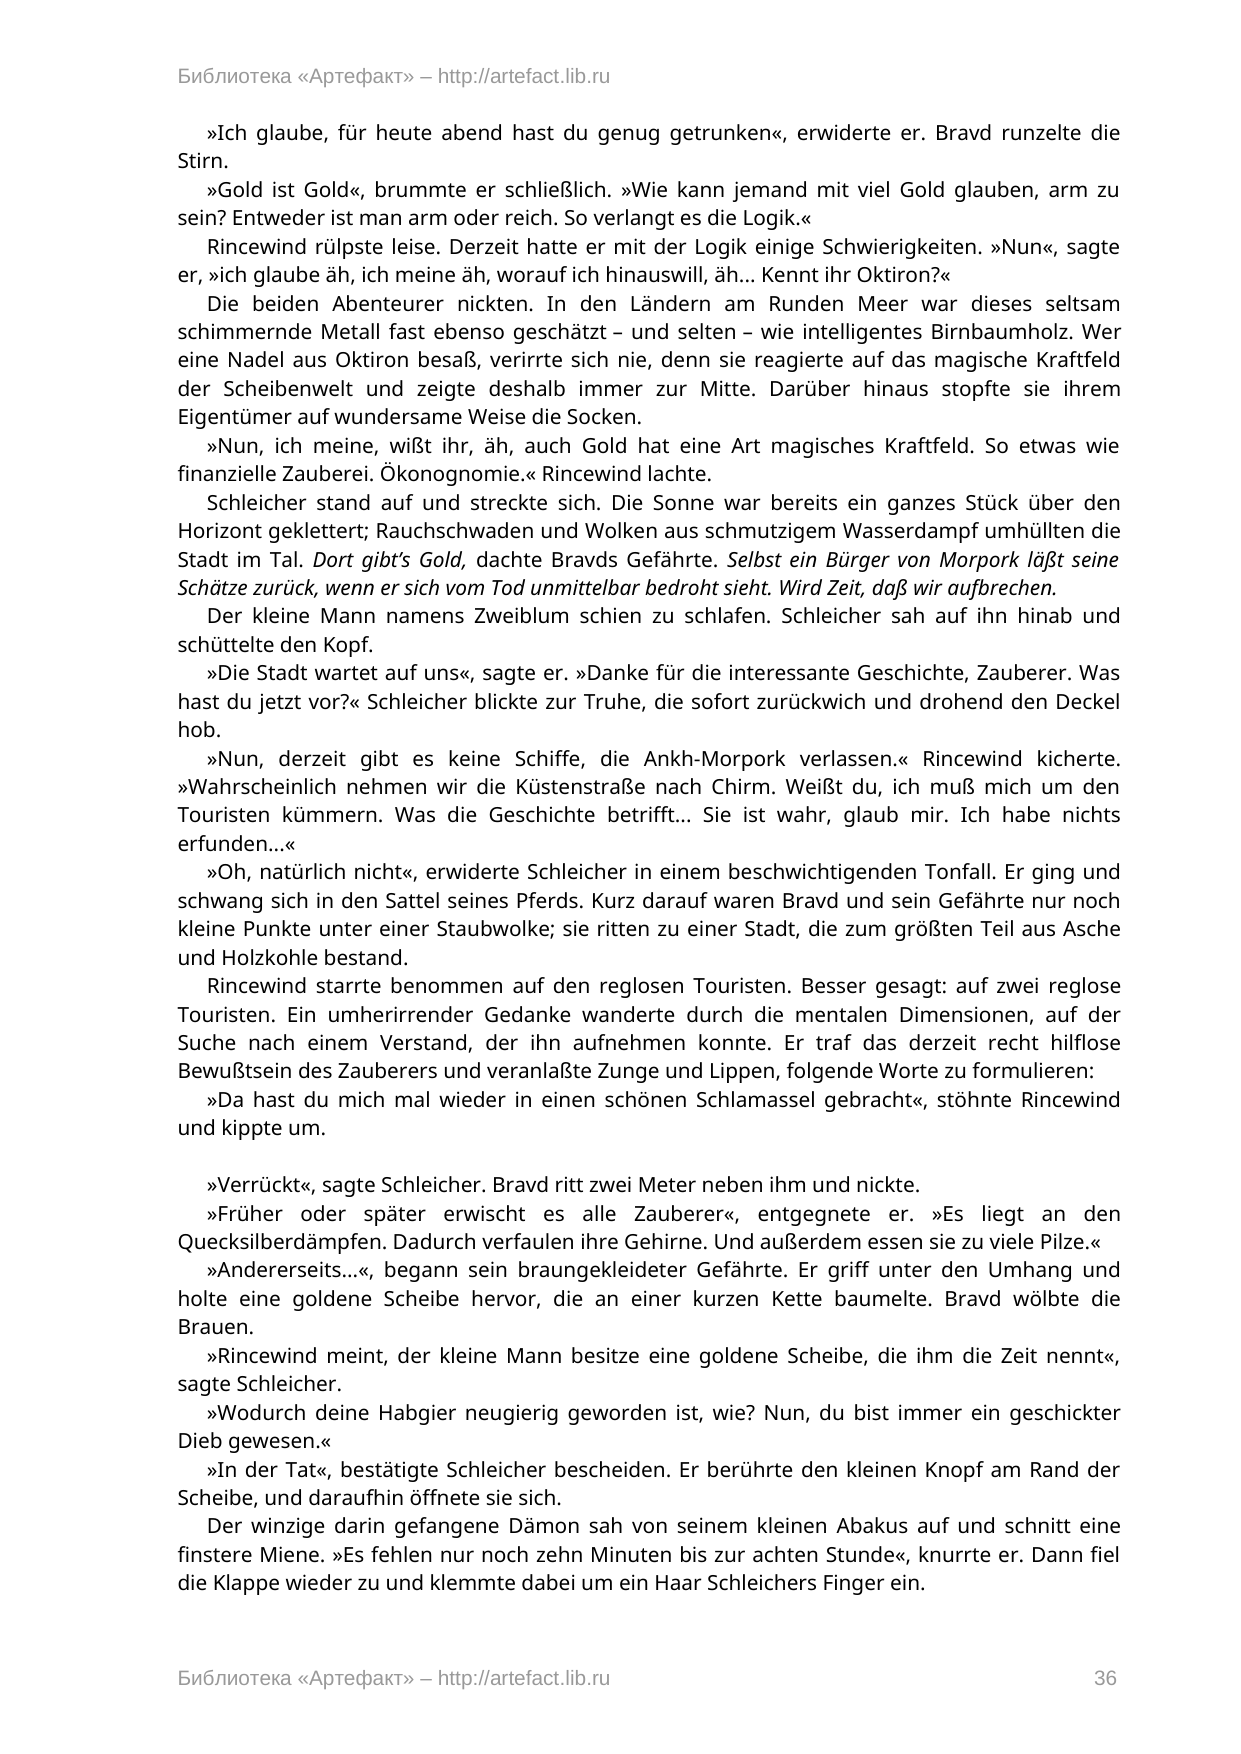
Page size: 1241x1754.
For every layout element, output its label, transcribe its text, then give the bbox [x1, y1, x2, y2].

text »In der Tat«, bestätigte Schleicher bescheiden. Er berührte den kleinen Knopf am Rand der Scheibe, und daraufhin öffnete sie sich. [177, 1455, 1122, 1512]
text Rincewind rülpste leise. Derzeit hatte er mit der Logik einige Schwierigkeiten. »Nun«, sagte er, »ich glaube äh, ich meine äh, worauf ich hinauswill, äh... Kennt ihr Oktiron?« [177, 232, 1122, 289]
text »Gold ist Gold«, brummte er schließlich. »Wie kann jemand mit viel Gold glauben, arm zu sein? Entweder ist man arm oder reich. So verlangt es die Logik.« [177, 175, 1122, 232]
text »Oh, natürlich nicht«, erwiderte Schleicher in einem beschwichtigenden Tonfall. Er ging und schwang sich in den Sattel seines Pferds. Kurz darauf waren Bravd und sein Gefährte nur noch kleine Punkte unter einer Staubwolke; sie ritten zu einer Stadt, die zum größten Teil aus Asche und Holzkohle bestand. [177, 857, 1122, 971]
text Schleicher stand auf und streckte sich. Die Sonne war bereits ein ganzes Stück über den Horizont geklettert; Rauchschwaden und Wolken aus schmutzigem Wasserdampf umhüllten die Stadt im Tal. Dort gibt’s Gold, dachte Bravds Gefährte. Selbst ein Bürger von Morpork läßt seine Schätze zurück, wenn er sich vom Tod unmittelbar bedroht sieht. Wird Zeit, daß wir aufbrechen. [177, 488, 1122, 602]
text »Rincewind meint, der kleine Mann besitze eine goldene Scheibe, die ihm die Zeit nennt«, sagte Schleicher. [177, 1341, 1122, 1398]
text »Nun, derzeit gibt es keine Schiffe, die Ankh-Morpork verlassen.« Rincewind kicherte. »Wahrscheinlich nehmen wir die Küstenstraße nach Chirm. Weißt du, ich muß mich um den Touristen kümmern. Was die Geschichte betrifft... Sie ist wahr, glaub mir. Ich habe nichts erfunden...« [177, 744, 1122, 857]
text »Nun, ich meine, wißt ihr, äh, auch Gold hat eine Art magisches Kraftfeld. So etwas wie finanzielle Zauberei. Ökonognomie.« Rincewind lachte. [177, 431, 1122, 488]
text »Die Stadt wartet auf uns«, sagte er. »Danke für die interessante Geschichte, Zauberer. Was hast du jetzt vor?« Schleicher blickte zur Truhe, die sofort zurückwich und drohend den Deckel hob. [177, 658, 1122, 744]
text »Andererseits...«, begann sein braungekleideter Gefährte. Er griff unter den Umhang und holte eine goldene Scheibe hervor, die an einer kurzen Kette baumelte. Bravd wölbte die Brauen. [177, 1256, 1122, 1341]
text »Früher oder später erwischt es alle Zauberer«, entgegnete er. »Es liegt an den Quecksilberdämpfen. Dadurch verfaulen ihre Gehirne. Und außerdem essen sie zu viele Pilze.« [177, 1199, 1122, 1256]
text Rincewind starrte benommen auf den reglosen Touristen. Besser gesagt: auf zwei reglose Touristen. Ein umherirrender Gedanke wanderte durch die mentalen Dimensionen, auf der Suche nach einem Verstand, der ihn aufnehmen konnte. Er traf das derzeit recht hilflose Bewußtsein des Zauberers und veranlaßte Zunge und Lippen, folgende Worte zu formulieren: [177, 971, 1122, 1085]
text Der kleine Mann namens Zweiblum schien zu schlafen. Schleicher sah auf ihn hinab und schüttelte den Kopf. [177, 602, 1122, 658]
text »Ich glaube, für heute abend hast du genug getrunken«, erwiderte er. Bravd runzelte die Stirn. [177, 118, 1122, 175]
text Der winzige darin gefangene Dämon sah von seinem kleinen Abakus auf und schnitt eine finstere Miene. »Es fehlen nur noch zehn Minuten bis zur achten Stunde«, knurrte er. Dann fiel die Klappe wieder zu und klemmte dabei um ein Haar Schleichers Finger ein. [177, 1512, 1122, 1597]
text »Verrückt«, sagte Schleicher. Bravd ritt zwei Meter neben ihm und nickte. [177, 1170, 1122, 1199]
text »Da hast du mich mal wieder in einen schönen Schlamassel gebracht«, stöhnte Rincewind und kippte um. [177, 1085, 1122, 1142]
text Die beiden Abenteurer nickten. In den Ländern am Runden Meer war dieses seltsam schimmernde Metall fast ebenso geschätzt – und selten – wie intelligentes Birnbaumholz. Wer eine Nadel aus Oktiron besaß, verirrte sich nie, denn sie reagierte auf das magische Kraftfeld der Scheibenwelt und zeigte deshalb immer zur Mitte. Darüber hinaus stopfte sie ihrem Eigentümer auf wundersame Weise die Socken. [177, 289, 1122, 431]
text »Wodurch deine Habgier neugierig geworden ist, wie? Nun, du bist immer ein geschickter Dieb gewesen.« [177, 1398, 1122, 1455]
